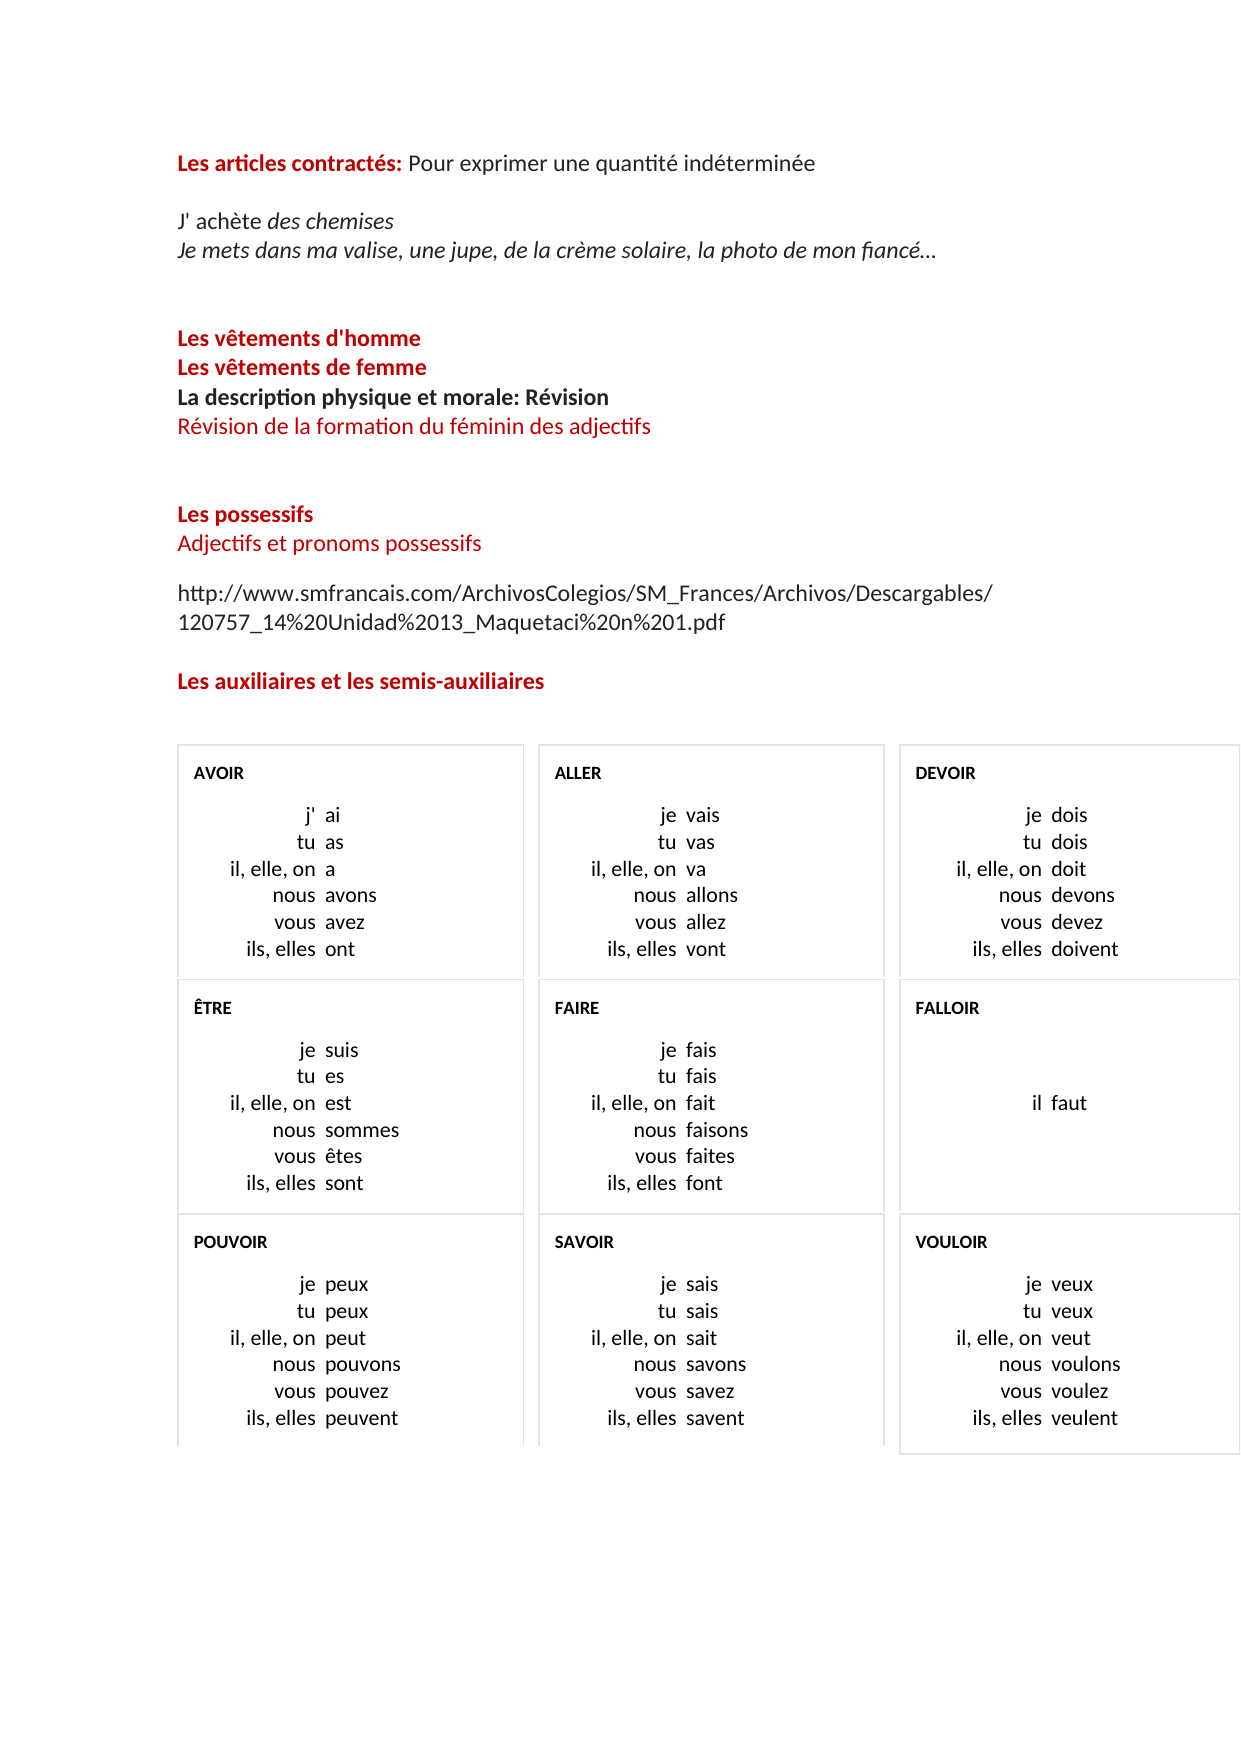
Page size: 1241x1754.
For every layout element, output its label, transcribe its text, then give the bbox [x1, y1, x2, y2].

table_header [538, 744, 899, 979]
table_header [177, 744, 538, 979]
text Les articles contractés: Pour exprimer une quantité indéterminée J' achète des chemises Je mets dans ma valise, une jupe, de la crème solaire, la photo de mon fiancé… Les vêtements d'homme Les vêtements de femme La description physique et morale: Révision Révision de la formation du féminin des adjectifs Les possessifs Adjectifs et pronoms possessifs [177, 148, 1063, 557]
table_header [538, 979, 899, 1213]
text http://www.smfrancais.com/ArchivosColegios/SM_Frances/Archivos/Descargables/120757_14%20Unidad%2013_Maquetaci%20n%201.pdf Les auxiliaires et les semis-auxiliaires [177, 578, 1063, 723]
table_header [538, 1213, 899, 1455]
table_header [177, 979, 538, 1213]
table_header [177, 1213, 538, 1455]
